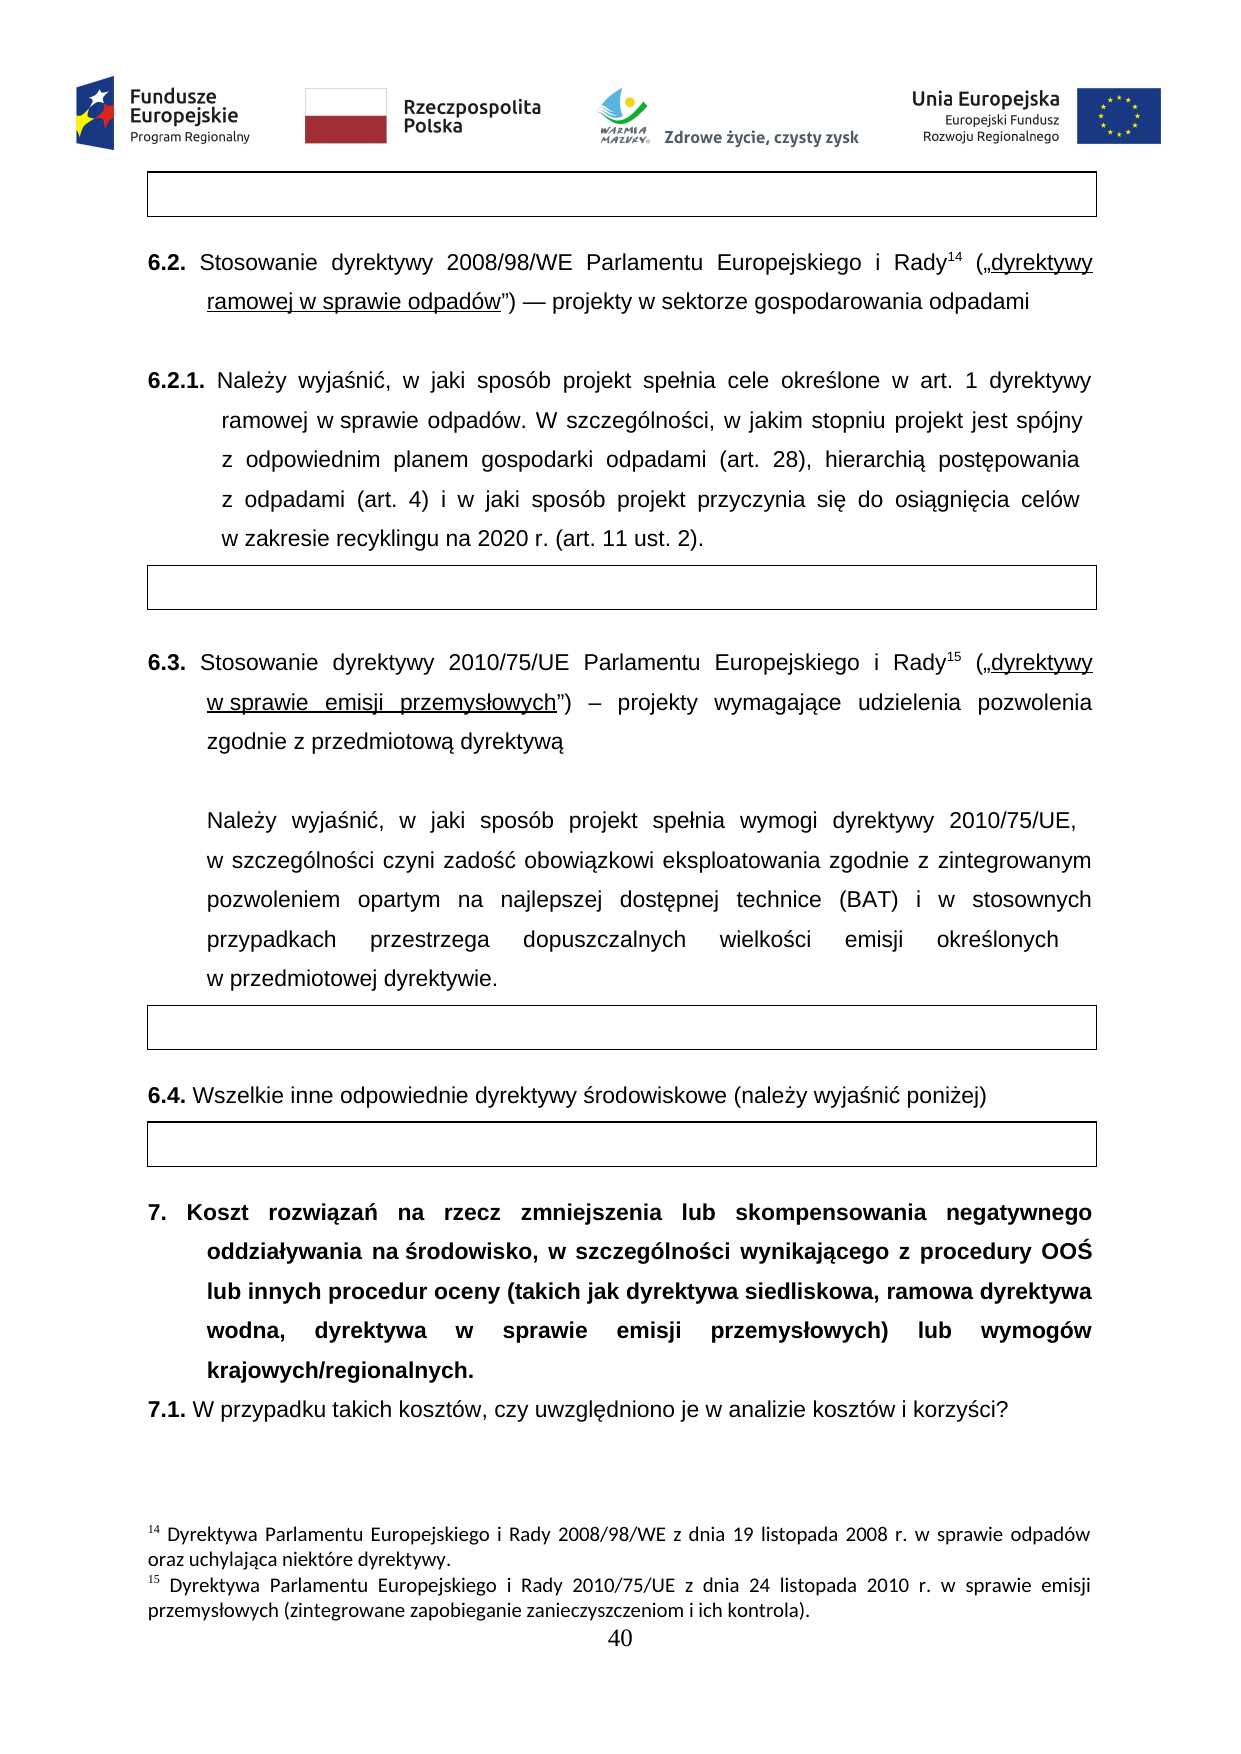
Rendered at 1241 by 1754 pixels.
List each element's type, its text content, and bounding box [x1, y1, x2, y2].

table_header [148, 173, 1096, 216]
text 7.1. W przypadku takich kosztów, czy uwzględniono je w analizie kosztów i korzyści? [148, 1396, 1093, 1423]
text Należy wyjaśnić, w jaki sposób projekt spełnia wymogi dyrektywy 2010/75/UE, w szczególności czyni zadość obowiązkowi eksploatowania zgodnie z zintegrowanym pozwoleniem opartym na najlepszej dostępnej technice (BAT) i w stosownych przypadkach przestrzega dopuszczalnych wielkości emisji określonych w przedmiotowej dyrektywie. [207, 807, 1093, 991]
text 7. Koszt rozwiązań na rzecz zmniejszenia lub skompensowania negatywnego oddziaływania na środowisko, w szczególności wynikającego z procedury OOŚ lub innych procedur oceny (takich jak dyrektywa siedliskowa, ramowa dyrektywa wodna, dyrektywa w sprawie emisji przemysłowych) lub wymogów krajowych/regionalnych. [148, 1199, 1093, 1383]
text 6.4. Wszelkie inne odpowiednie dyrektywy środowiskowe (należy wyjaśnić poniżej) [148, 1082, 1093, 1108]
table_header [148, 566, 1096, 609]
picture [35, 55, 1198, 168]
table_header [148, 1006, 1096, 1049]
text 6.2. Stosowanie dyrektywy 2008/98/WE Parlamentu Europejskiego i Rady („dyrektywy ramowej w sprawie odpadów”) — projekty w sektorze gospodarowania odpadami [148, 249, 1093, 315]
text 6.3. Stosowanie dyrektywy 2010/75/UE Parlamentu Europejskiego i Rady („dyrektywy w sprawie emisji przemysłowych”) – projekty wymagające udzielenia pozwolenia zgodnie z przedmiotową dyrektywą [148, 649, 1093, 754]
text 6.2.1. Należy wyjaśnić, w jaki sposób projekt spełnia cele określone w art. 1 dyrektywy ramowej w sprawie odpadów. W szczególności, w jakim stopniu projekt jest spójny z odpowiednim planem gospodarki odpadami (art. 28), hierarchią postępowania z odpadami (art. 4) i w jaki sposób projekt przyczynia się do osiągnięcia celów w zakresie recyklingu na 2020 r. (art. 11 ust. 2). [148, 367, 1093, 552]
table_header [148, 1123, 1096, 1166]
